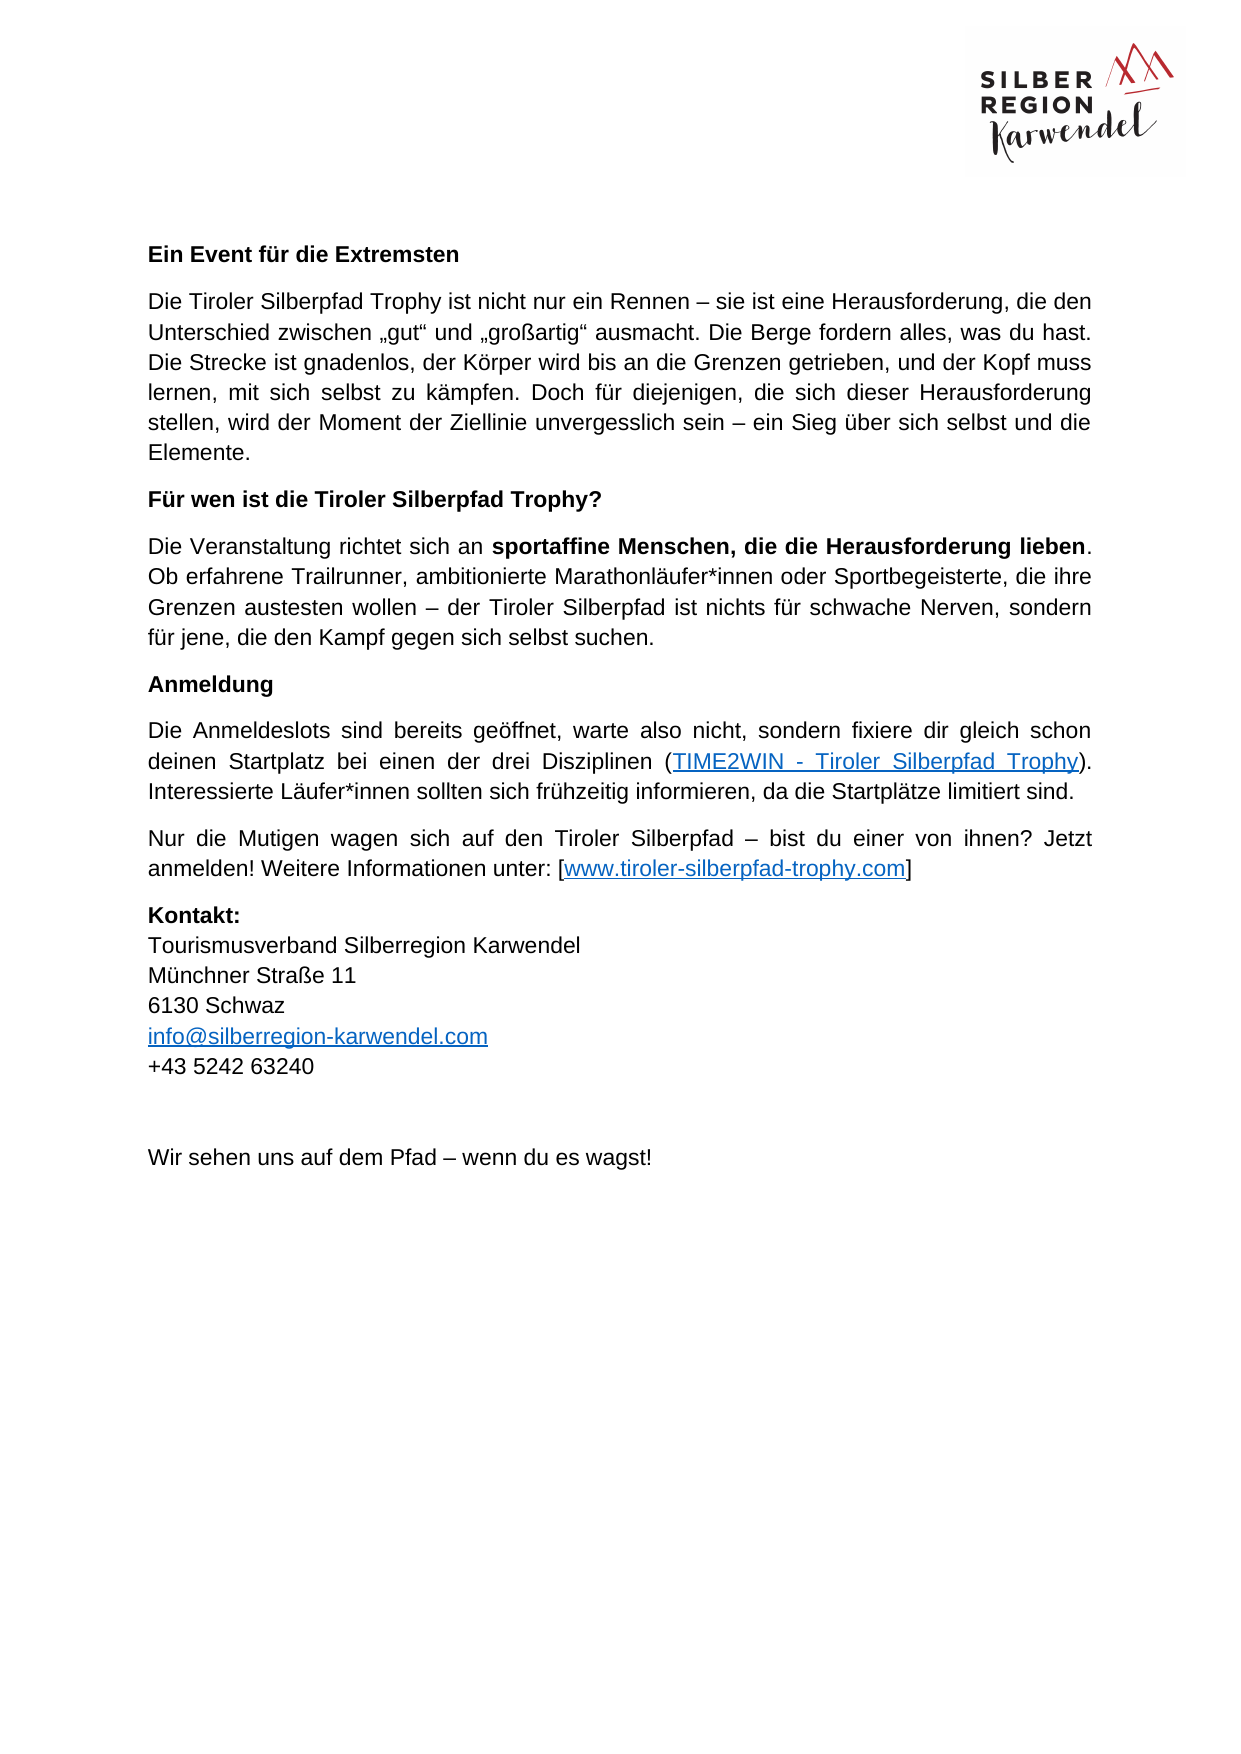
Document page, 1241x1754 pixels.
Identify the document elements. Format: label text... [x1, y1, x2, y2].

text Die Tiroler Silberpfad Trophy ist nicht nur ein Rennen – sie ist eine Herausforderung, die den Unterschied zwischen „gut“ und „großartig“ ausmacht. Die Berge fordern alles, was du hast. Die Strecke ist gnadenlos, der Körper wird bis an die Grenzen getrieben, und der Kopf muss lernen, mit sich selbst zu kämpfen. Doch für diejenigen, die sich dieser Herausforderung stellen, wird der Moment der Ziellinie unvergesslich sein – ein Sieg über sich selbst und die Elemente. [148, 288, 1093, 466]
text info@silberregion-karwendel.com [148, 1023, 1093, 1049]
text Anmeldung [148, 671, 1093, 697]
text Wir sehen uns auf dem Pfad – wenn du es wagst! [148, 1143, 1093, 1170]
text Nur die Mutigen wagen sich auf den Tiroler Silberpfad – bist du einer von ihnen? Jetzt anmelden! Weitere Informationen unter: [www.tiroler-silberpfad-trophy.com] [148, 825, 1093, 881]
text Die Anmeldeslots sind bereits geöffnet, warte also nicht, sondern fixiere dir gleich schon deinen Startplatz bei einen der drei Disziplinen (TIME2WIN - Tiroler Silberpfad Trophy). Interessierte Läufer*innen sollten sich frühzeitig informieren, da die Startplätze limitiert sind. [148, 717, 1093, 804]
text Kontakt: Tourismusverband Silberregion Karwendel [148, 902, 1093, 958]
text Die Veranstaltung richtet sich an sportaffine Menschen, die die Herausforderung lieben. Ob erfahrene Trailrunner, ambitionierte Marathonläufer*innen oder Sportbegeisterte, die ihre Grenzen austesten wollen – der Tiroler Silberpfad ist nichts für schwache Nerven, sondern für jene, die den Kampf gegen sich selbst suchen. [148, 533, 1093, 650]
text Für wen ist die Tiroler Silberpfad Trophy? [148, 486, 1093, 512]
text +43 5242 63240 [148, 1053, 1093, 1079]
text Münchner Straße 11 [148, 962, 1093, 988]
text Ein Event für die Extremsten [148, 241, 1093, 268]
picture [964, 26, 1187, 177]
text 6130 Schwaz [148, 992, 1093, 1019]
